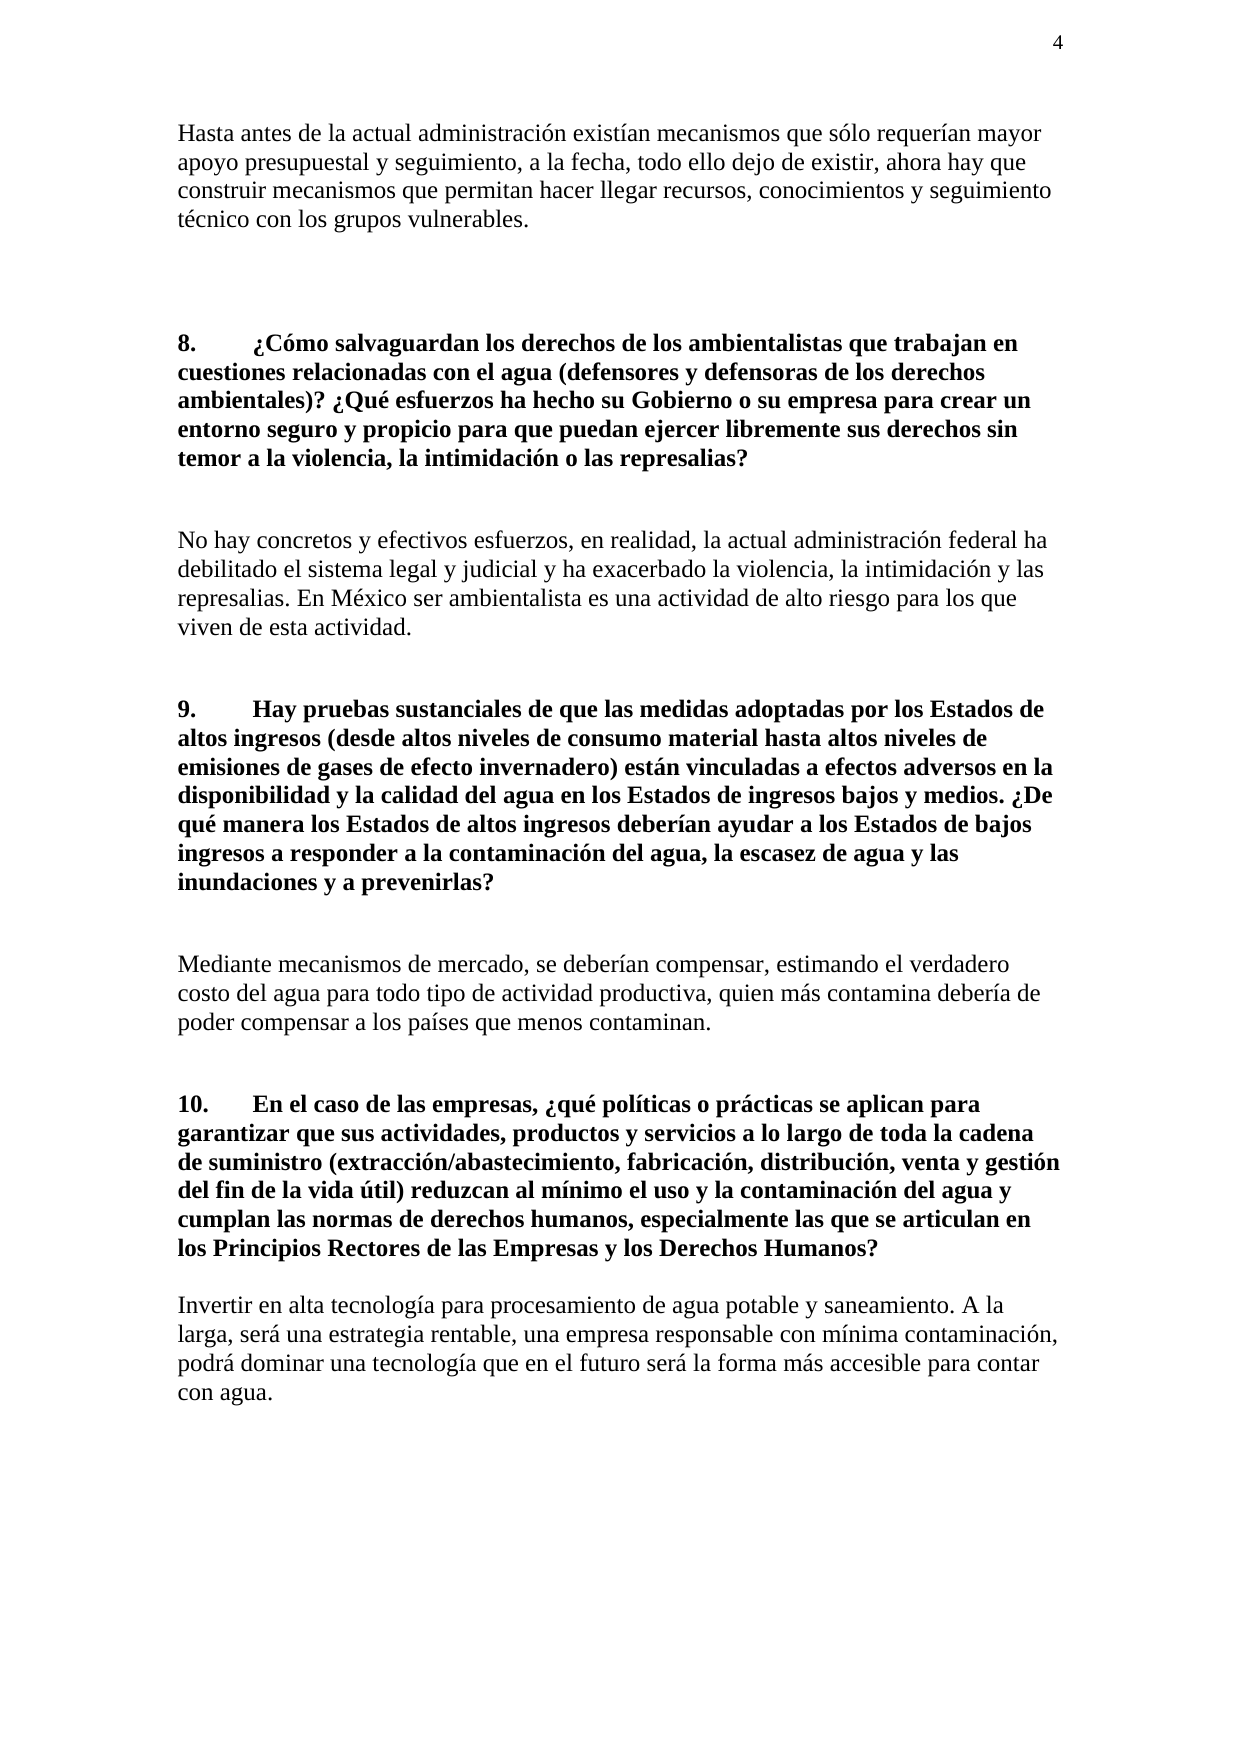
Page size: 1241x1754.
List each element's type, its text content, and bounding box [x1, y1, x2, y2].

text 9. Hay pruebas sustanciales de que las medidas adoptadas por los Estados de altos ingresos (desde altos niveles de consumo material hasta altos niveles de emisiones de gases de efecto invernadero) están vinculadas a efectos adversos en la disponibilidad y la calidad del agua en los Estados de ingresos bajos y medios. ¿De qué manera los Estados de altos ingresos deberían ayudar a los Estados de bajos ingresos a responder a la contaminación del agua, la escasez de agua y las inundaciones y a prevenirlas? [177, 694, 1063, 896]
text No hay concretos y efectivos esfuerzos, en realidad, la actual administración federal ha debilitado el sistema legal y judicial y ha exacerbado la violencia, la intimidación y las represalias. En México ser ambientalista es una actividad de alto riesgo para los que viven de esta actividad. [177, 526, 1063, 641]
text 10. En el caso de las empresas, ¿qué políticas o prácticas se aplican para garantizar que sus actividades, productos y servicios a lo largo de toda la cadena de suministro (extracción/abastecimiento, fabricación, distribución, venta y gestión del fin de la vida útil) reduzcan al mínimo el uso y la contaminación del agua y cumplan las normas de derechos humanos, especialmente las que se articulan en los Principios Rectores de las Empresas y los Derechos Humanos? [177, 1089, 1063, 1262]
text Hasta antes de la actual administración existían mecanismos que sólo requerían mayor apoyo presupuestal y seguimiento, a la fecha, todo ello dejo de existir, ahora hay que construir mecanismos que permitan hacer llegar recursos, conocimientos y seguimiento técnico con los grupos vulnerables. [177, 118, 1063, 233]
text 8. ¿Cómo salvaguardan los derechos de los ambientalistas que trabajan en cuestiones relacionadas con el agua (defensores y defensoras de los derechos ambientales)? ¿Qué esfuerzos ha hecho su Gobierno o su empresa para crear un entorno seguro y propicio para que puedan ejercer libremente sus derechos sin temor a la violencia, la intimidación o las represalias? [177, 328, 1063, 472]
text Invertir en alta tecnología para procesamiento de agua potable y saneamiento. A la larga, será una estrategia rentable, una empresa responsable con mínima contaminación, podrá dominar una tecnología que en el futuro será la forma más accesible para contar con agua. [177, 1291, 1063, 1406]
text Mediante mecanismos de mercado, se deberían compensar, estimando el verdadero costo del agua para todo tipo de actividad productiva, quien más contamina debería de poder compensar a los países que menos contaminan. [177, 949, 1063, 1036]
